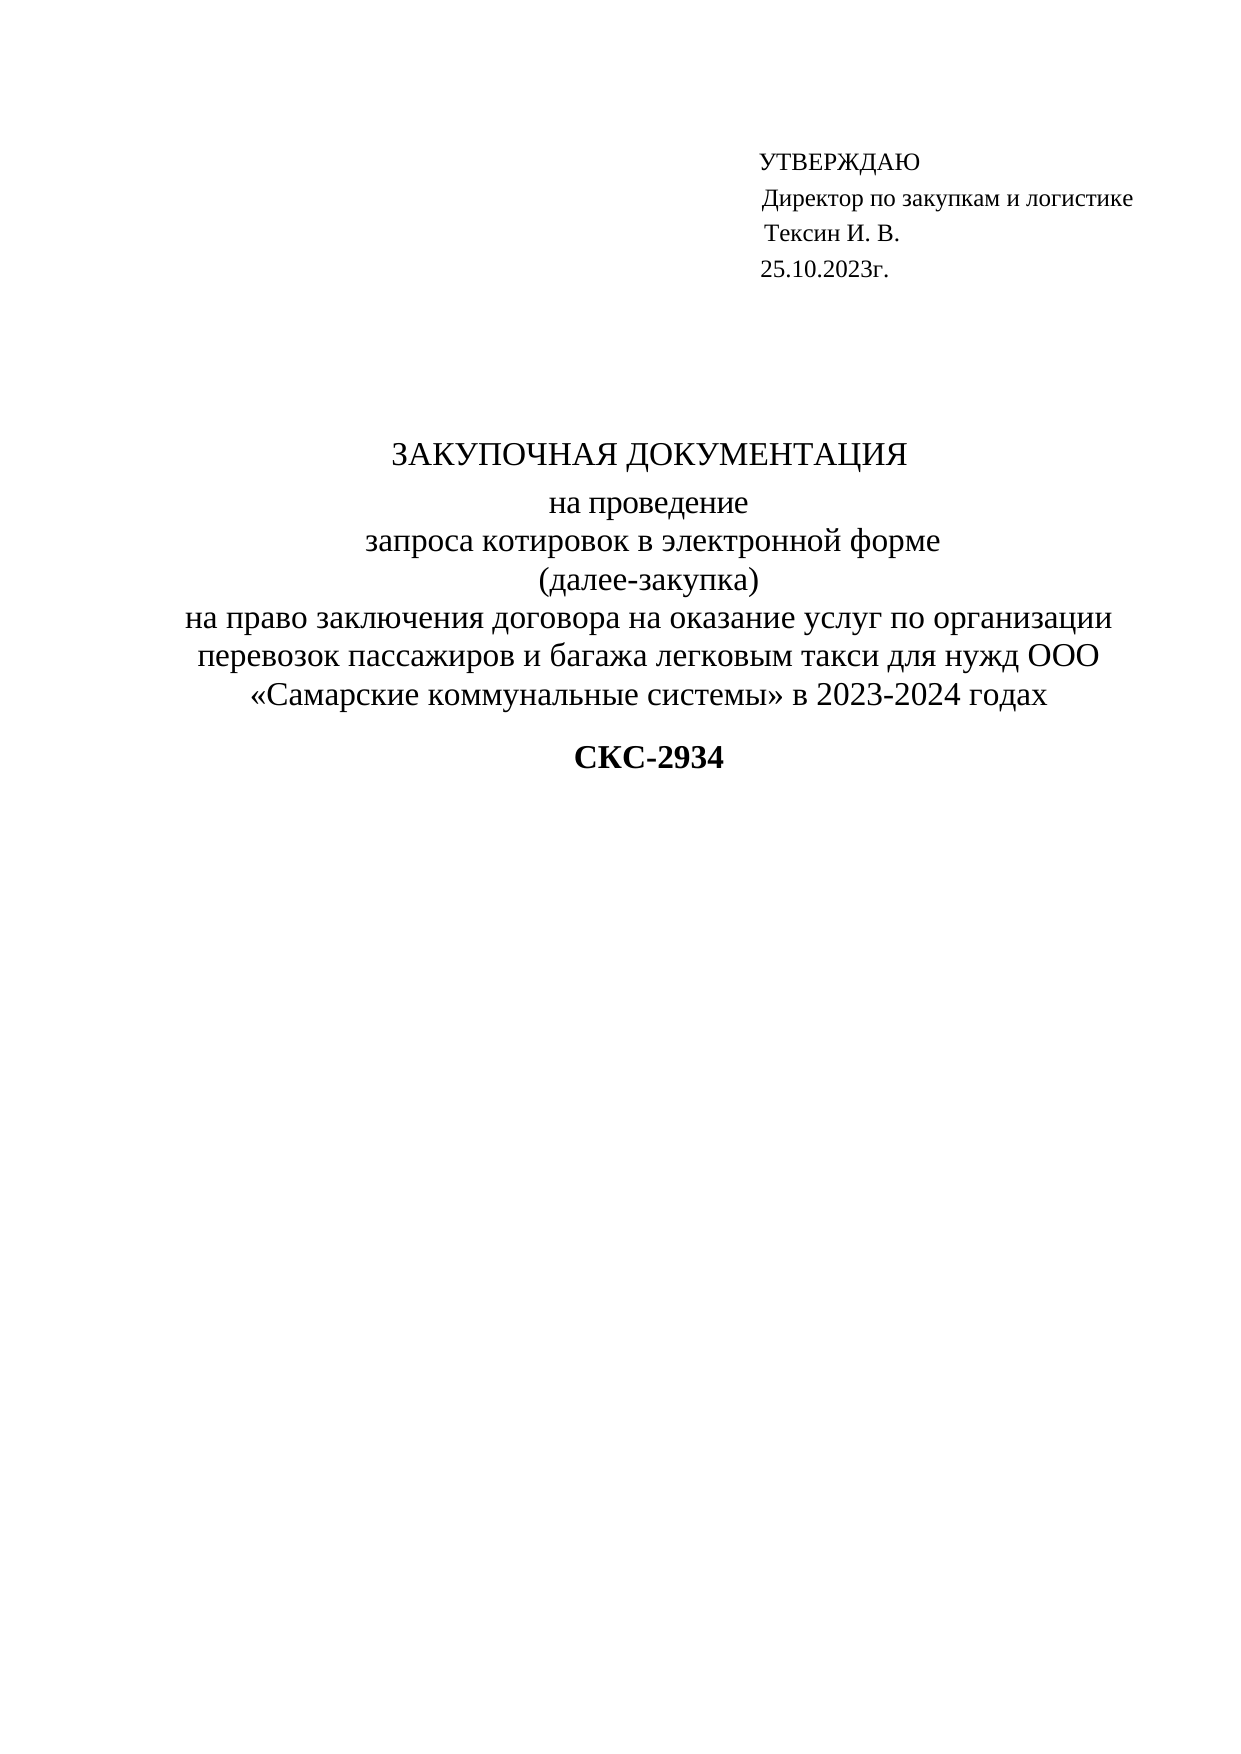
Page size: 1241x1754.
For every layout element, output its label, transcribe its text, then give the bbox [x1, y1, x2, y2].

text УТВЕРЖДАЮ [131, 147, 1168, 175]
text 25.10.2023г. [131, 254, 1168, 283]
text Тексин И. В. [131, 218, 1168, 247]
text запроса котировок в электронной форме [131, 520, 1166, 559]
text ЗАКУПОЧНАЯ ДОКУМЕНТАЦИЯ [131, 434, 1168, 472]
text (далее-закупка) [131, 559, 1166, 597]
text СКС-2934 [131, 737, 1166, 775]
text Директор по закупкам и логистике [131, 183, 1168, 211]
text на проведение [131, 482, 1166, 520]
text на право заключения договора на оказание услуг по организации перевозок пассажиров и багажа легковым такси для нужд ООО «Самарские коммунальные системы» в 2023-2024 годах [131, 597, 1166, 712]
